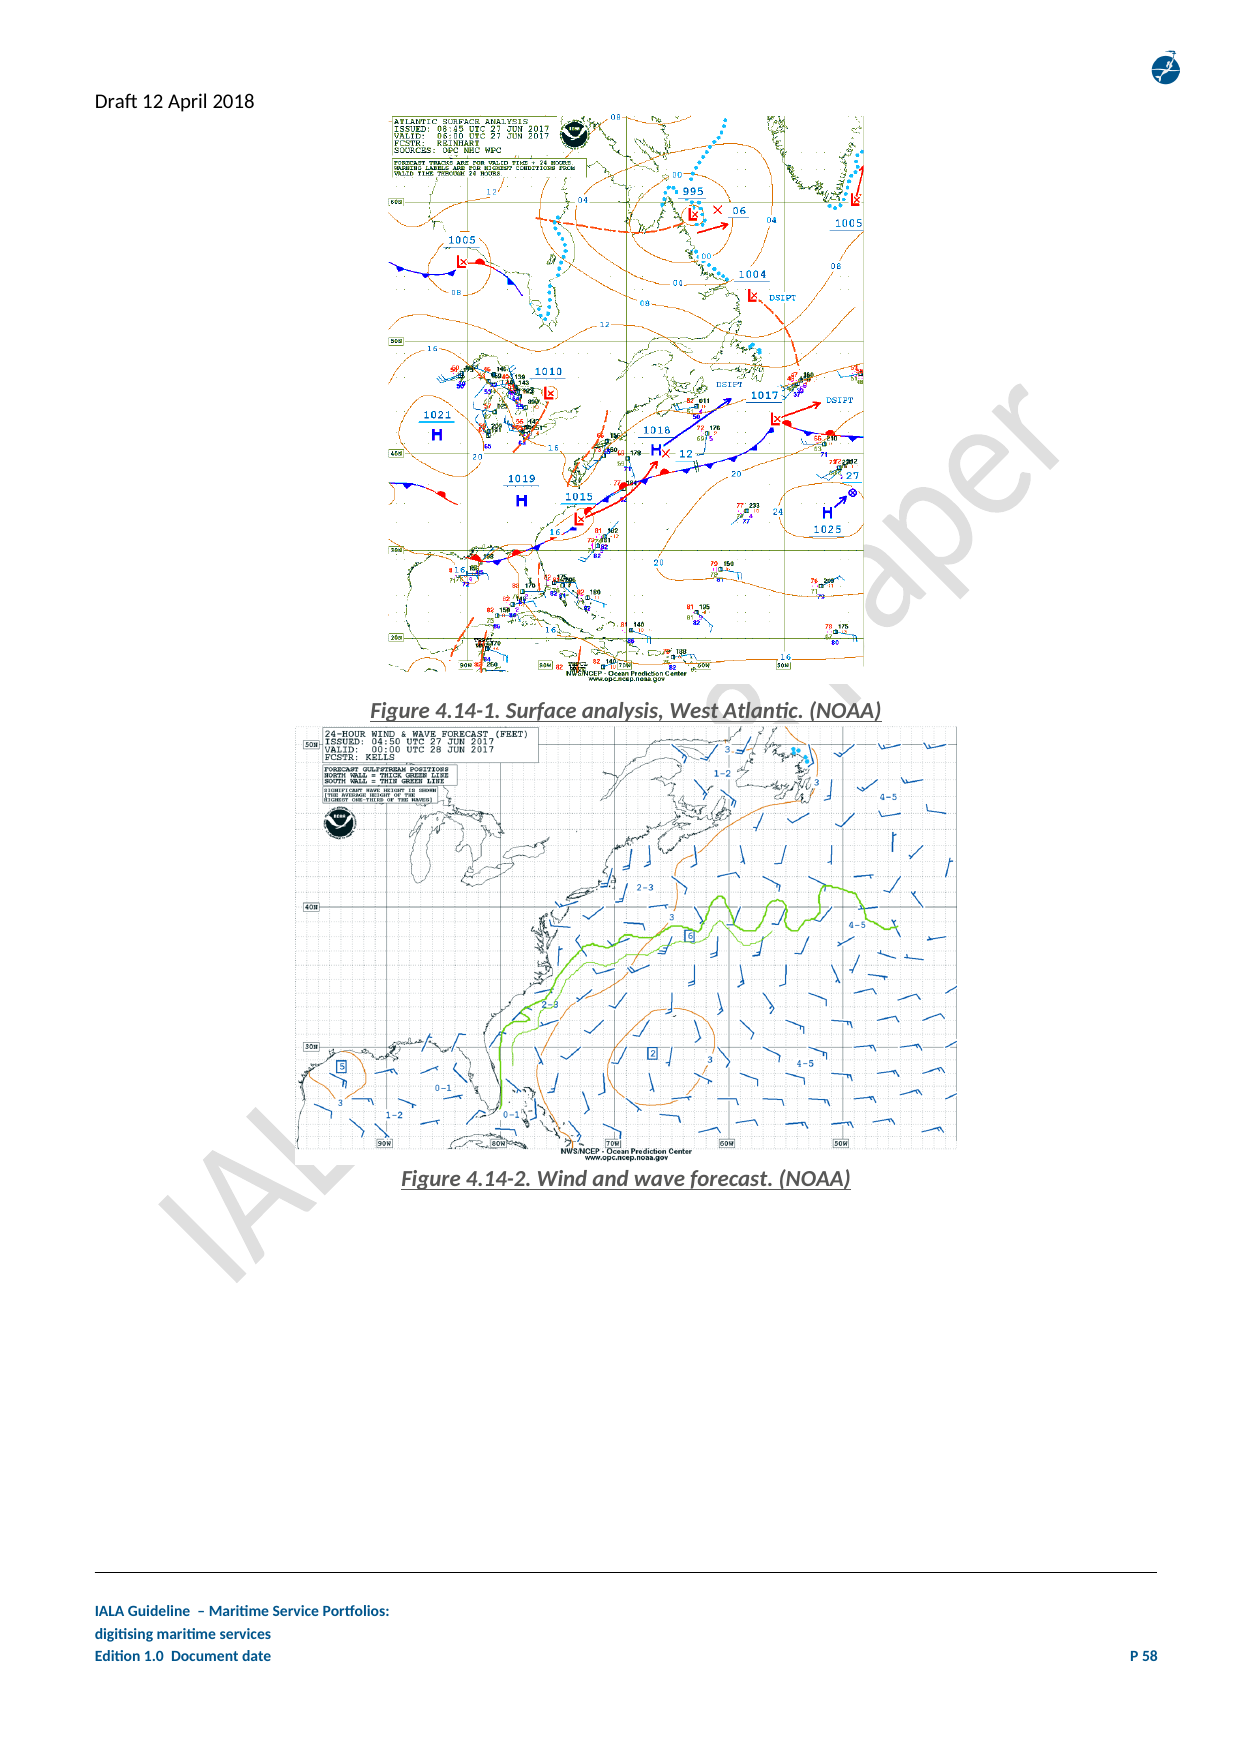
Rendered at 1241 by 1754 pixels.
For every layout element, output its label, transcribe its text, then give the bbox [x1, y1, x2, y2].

text Figure 4.14-1. Surface analysis, West Atlantic. (NOAA) [94, 697, 1157, 724]
picture [295, 724, 957, 1165]
text Figure 4.14-2. Wind and wave forecast. (NOAA) [94, 1164, 1157, 1193]
picture [1120, 0, 1239, 119]
picture [388, 113, 864, 684]
